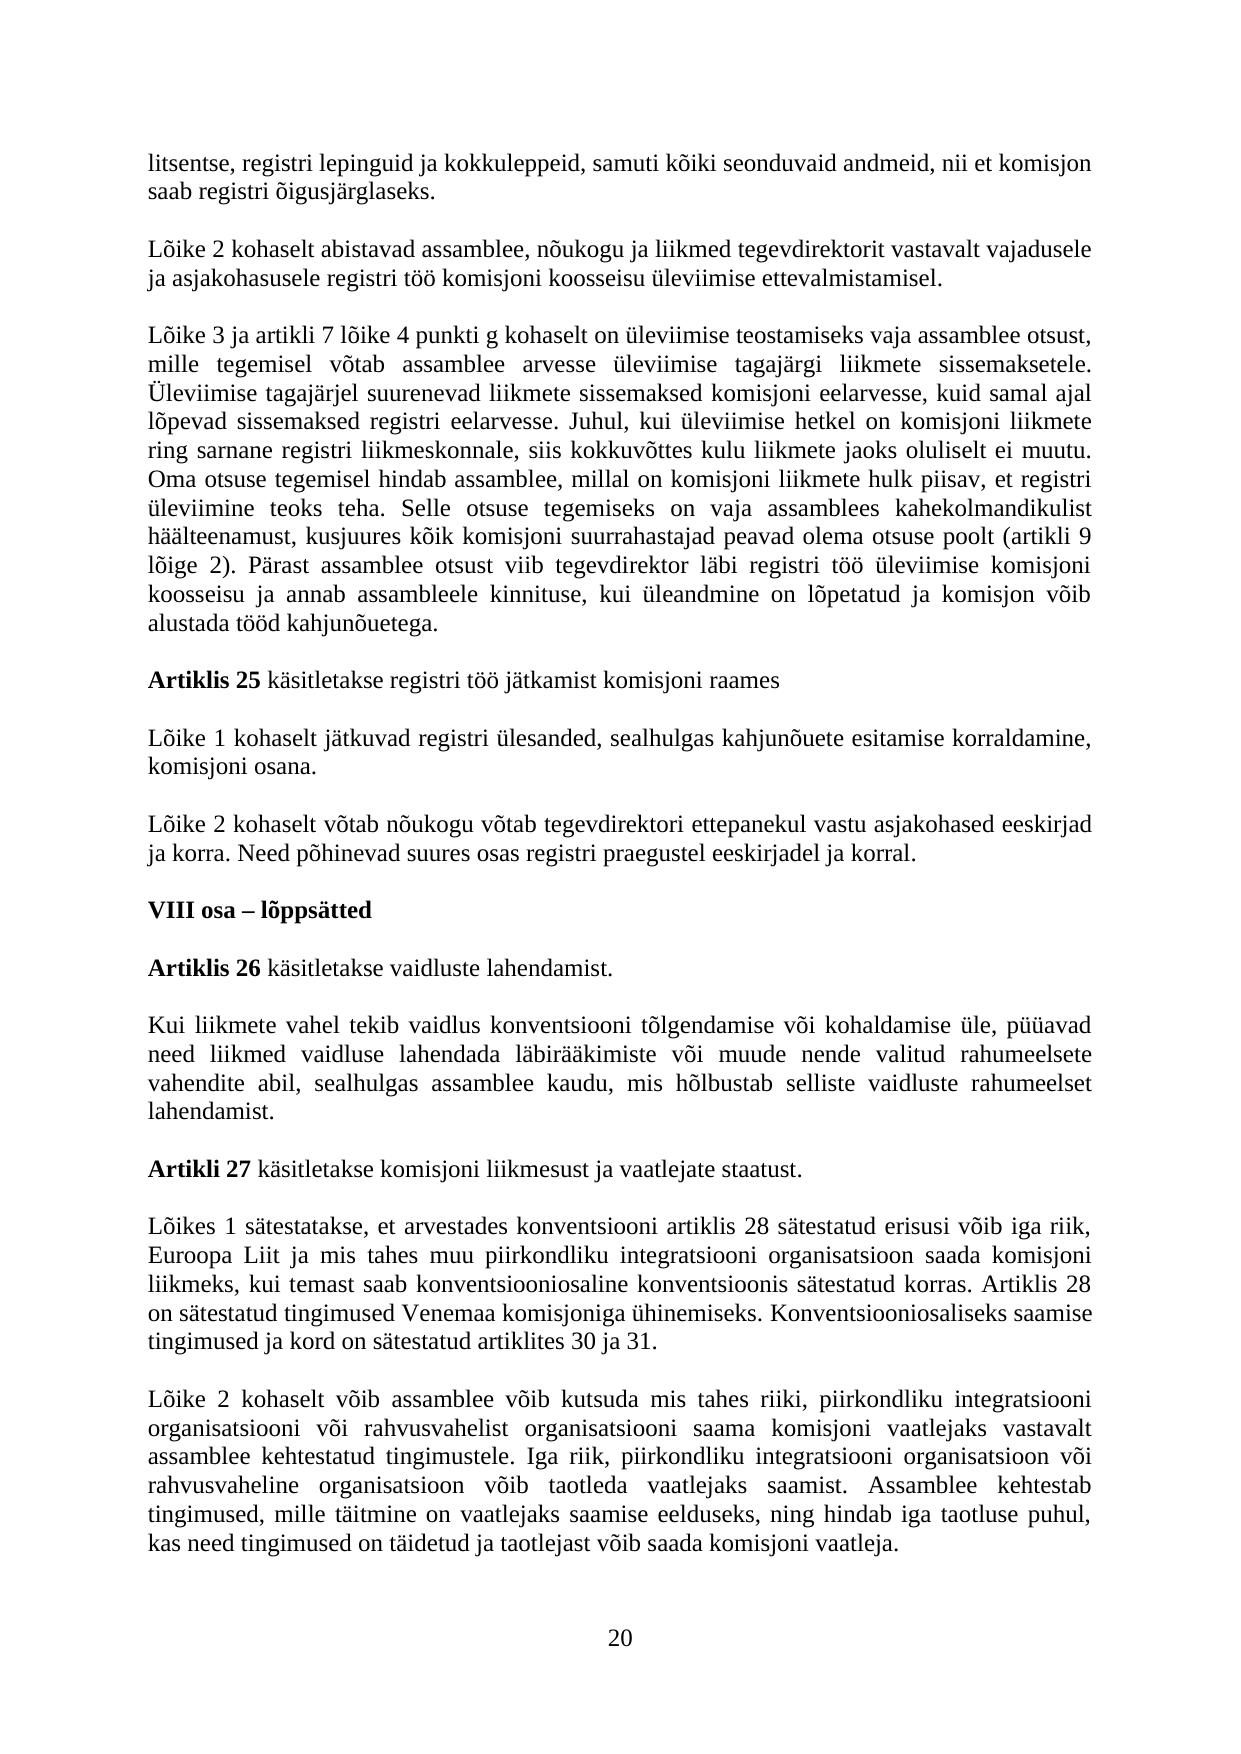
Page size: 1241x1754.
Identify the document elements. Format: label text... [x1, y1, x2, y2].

text VIII osa – lõppsätted [148, 895, 1093, 924]
text Artikli 27 käsitletakse komisjoni liikmesust ja vaatlejate staatust. [148, 1154, 1093, 1183]
text Lõike 2 kohaselt abistavad assamblee, nõukogu ja liikmed tegevdirektorit vastavalt vajadusele ja asjakohasusele registri töö komisjoni koosseisu üleviimise ettevalmistamisel. [148, 234, 1093, 291]
text Lõike 2 kohaselt võtab nõukogu võtab tegevdirektori ettepanekul vastu asjakohased eeskirjad ja korra. Need põhinevad suures osas registri praegustel eeskirjadel ja korral. [148, 809, 1093, 866]
text Lõike 3 ja artikli 7 lõike 4 punkti g kohaselt on üleviimise teostamiseks vaja assamblee otsust, mille tegemisel võtab assamblee arvesse üleviimise tagajärgi liikmete sissemaksetele. Üleviimise tagajärjel suurenevad liikmete sissemaksed komisjoni eelarvesse, kuid samal ajal lõpevad sissemaksed registri eelarvesse. Juhul, kui üleviimise hetkel on komisjoni liikmete ring sarnane registri liikmeskonnale, siis kokkuvõttes kulu liikmete jaoks oluliselt ei muutu. Oma otsuse tegemisel hindab assamblee, millal on komisjoni liikmete hulk piisav, et registri üleviimine teoks teha. Selle otsuse tegemiseks on vaja assamblees kahekolmandikulist häälteenamust, kusjuures kõik komisjoni suurrahastajad peavad olema otsuse poolt (artikli 9 lõige 2). Pärast assamblee otsust viib tegevdirektor läbi registri töö üleviimise komisjoni koosseisu ja annab assambleele kinnituse, kui üleandmine on lõpetatud ja komisjon võib alustada tööd kahjunõuetega. [148, 320, 1093, 636]
text Lõike 2 kohaselt võib assamblee võib kutsuda mis tahes riiki, piirkondliku integratsiooni organisatsiooni või rahvusvahelist organisatsiooni saama komisjoni vaatlejaks vastavalt assamblee kehtestatud tingimustele. Iga riik, piirkondliku integratsiooni organisatsioon või rahvusvaheline organisatsioon võib taotleda vaatlejaks saamist. Assamblee kehtestab tingimused, mille täitmine on vaatlejaks saamise eelduseks, ning hindab iga taotluse puhul, kas need tingimused on täidetud ja taotlejast võib saada komisjoni vaatleja. [148, 1384, 1093, 1556]
text Kui liikmete vahel tekib vaidlus konventsiooni tõlgendamise või kohaldamise üle, püüavad need liikmed vaidluse lahendada läbirääkimiste või muude nende valitud rahumeelsete vahendite abil, sealhulgas assamblee kaudu, mis hõlbustab selliste vaidluste rahumeelset lahendamist. [148, 1010, 1093, 1125]
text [148, 148, 1093, 205]
text Lõike 1 kohaselt jätkuvad registri ülesanded, sealhulgas kahjunõuete esitamise korraldamine, komisjoni osana. [148, 723, 1093, 780]
text Artiklis 25 käsitletakse registri töö jätkamist komisjoni raames [148, 665, 1093, 694]
text Artiklis 26 käsitletakse vaidluste lahendamist. [148, 953, 1093, 981]
text Lõikes 1 sätestatakse, et arvestades konventsiooni artiklis 28 sätestatud erisusi võib iga riik, Euroopa Liit ja mis tahes muu piirkondliku integratsiooni organisatsioon saada komisjoni liikmeks, kui temast saab konventsiooniosaline konventsioonis sätestatud korras. Artiklis 28 on sätestatud tingimused Venemaa komisjoniga ühinemiseks. Konventsiooniosaliseks saamise tingimused ja kord on sätestatud artiklites 30 ja 31. [148, 1211, 1093, 1355]
